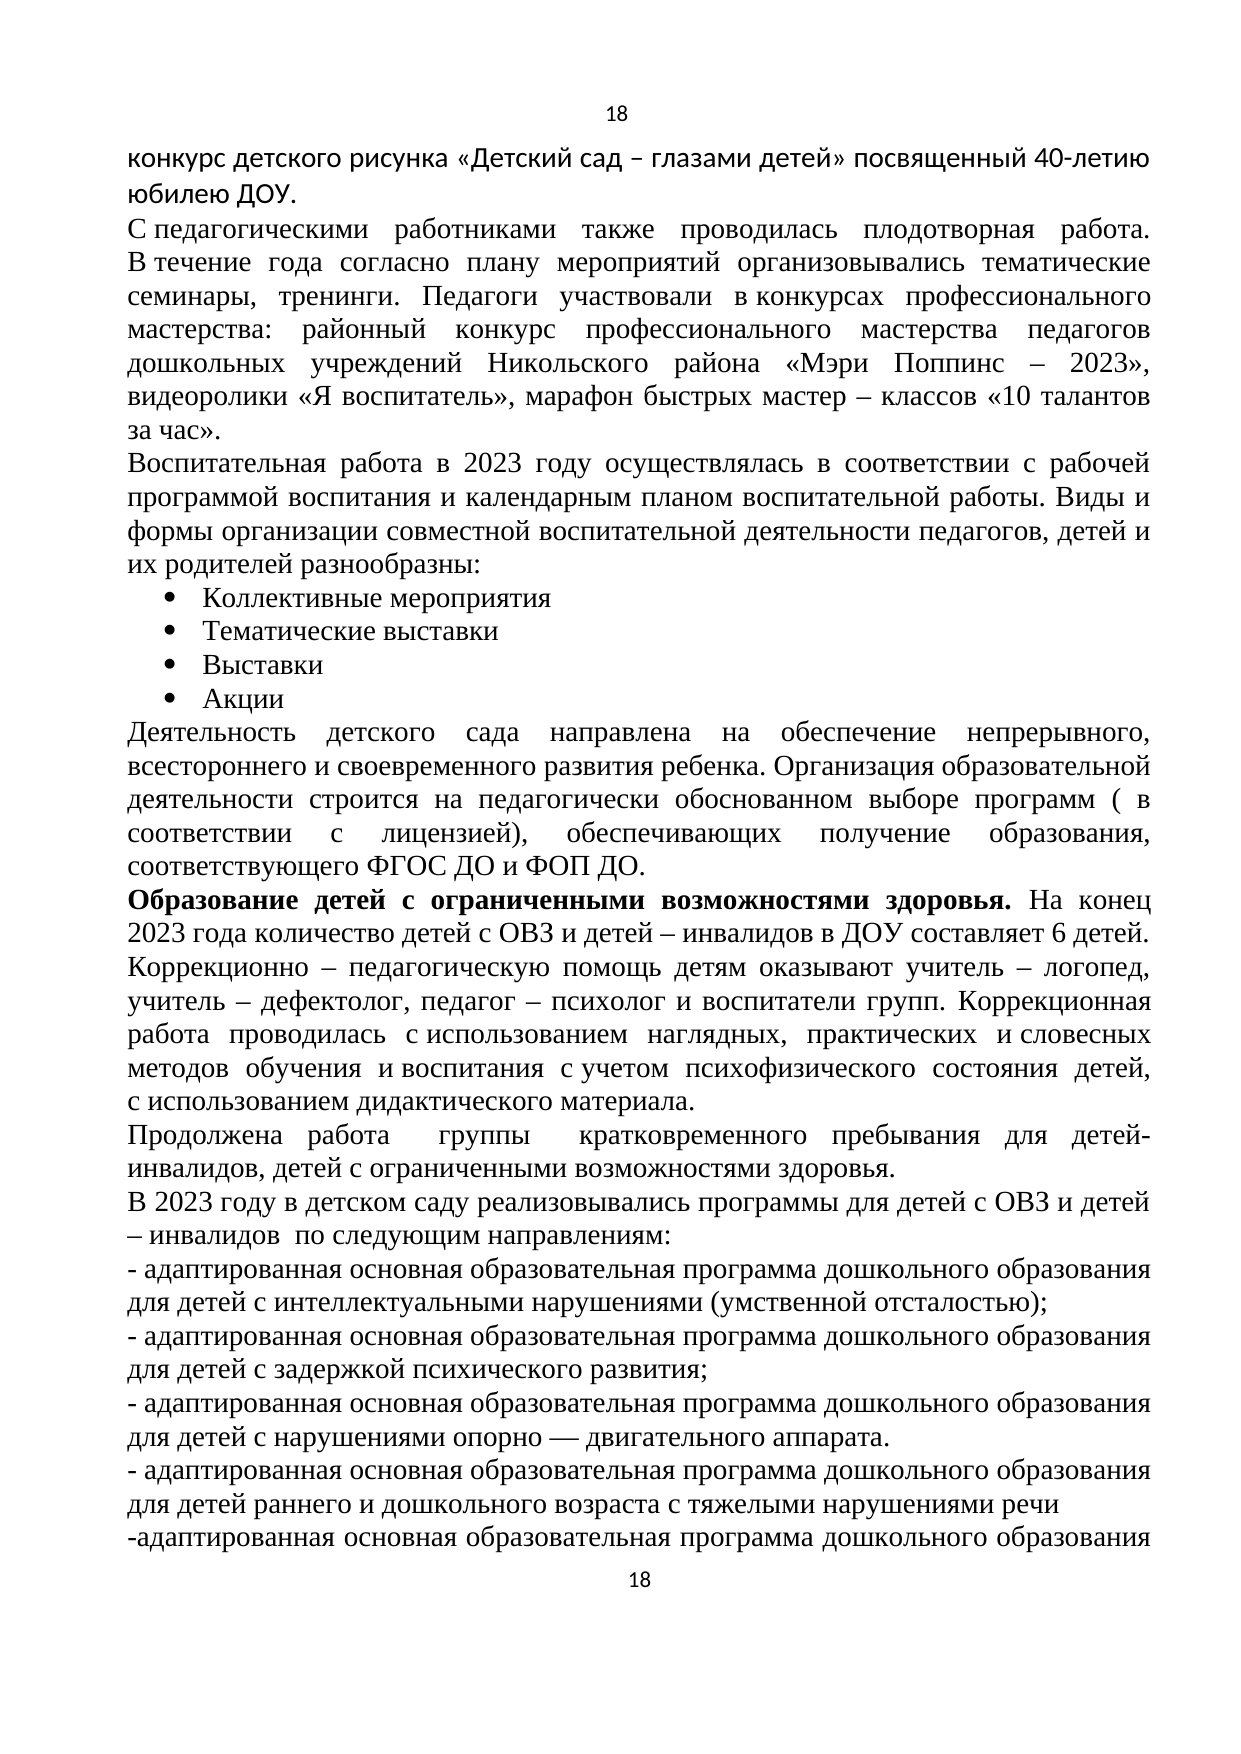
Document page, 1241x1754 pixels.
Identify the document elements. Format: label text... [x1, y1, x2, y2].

text Продолжена работа группы кратковременного пребывания для детей-инвалидов, детей с ограниченными возможностями здоровья. [127, 1117, 1151, 1184]
text Воспитательная работа в 2023 году осуществлялась в соответствии с рабочей программой воспитания и календарным планом воспитательной работы. Виды и формы организации совместной воспитательной деятельности педагогов, детей и их родителей разнообразны: [127, 446, 1151, 580]
text С педагогическими работниками также проводилась плодотворная работа. В течение года согласно плану мероприятий организовывались тематические семинары, тренинги. Педагоги участвовали в конкурсах профессионального мастерства: районный конкурс профессионального мастерства педагогов дошкольных учреждений Никольского района «Мэри Поппинс – 2023», видеоролики «Я воспитатель», марафон быстрых мастер – классов «10 талантов за час». [127, 211, 1151, 446]
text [127, 1519, 1151, 1553]
list Коллективные мероприятия [164, 580, 1151, 613]
text В 2023 году в детском саду реализовывались программы для детей с ОВЗ и детей – инвалидов по следующим направлениям: [127, 1184, 1151, 1251]
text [127, 139, 1151, 211]
text - адаптированная основная образовательная программа дошкольного образования для детей раннего и дошкольного возраста с тяжелыми нарушениями речи [127, 1452, 1151, 1519]
text Деятельность детского сада направлена на обеспечение непрерывного, всестороннего и своевременного развития ребенка. Организация образовательной деятельности строится на педагогически обоснованном выборе программ ( в соответствии с лицензией), обеспечивающих получение образования, соответствующего ФГОС ДО и ФОП ДО. [127, 714, 1151, 882]
text - адаптированная основная образовательная программа дошкольного образования для детей с интеллектуальными нарушениями (умственной отсталостью); [127, 1251, 1151, 1318]
list Акции [164, 681, 1151, 714]
text Образование детей с ограниченными возможностями здоровья. На конец 2023 года количество детей с ОВЗ и детей – инвалидов в ДОУ составляет 6 детей. Коррекционно – педагогическую помощь детям оказывают учитель – логопед, учитель – дефектолог, педагог – психолог и воспитатели групп. Коррекционная работа проводилась с использованием наглядных, практических и словесных методов обучения и воспитания с учетом психофизического состояния детей, с использованием дидактического материала. [127, 882, 1151, 1117]
list Тематические выставки [164, 613, 1151, 647]
list Выставки [164, 647, 1151, 681]
text - адаптированная основная образовательная программа дошкольного образования для детей с задержкой психического развития; [127, 1318, 1151, 1385]
text - адаптированная основная образовательная программа дошкольного образования для детей с нарушениями опорно — двигательного аппарата. [127, 1385, 1151, 1452]
